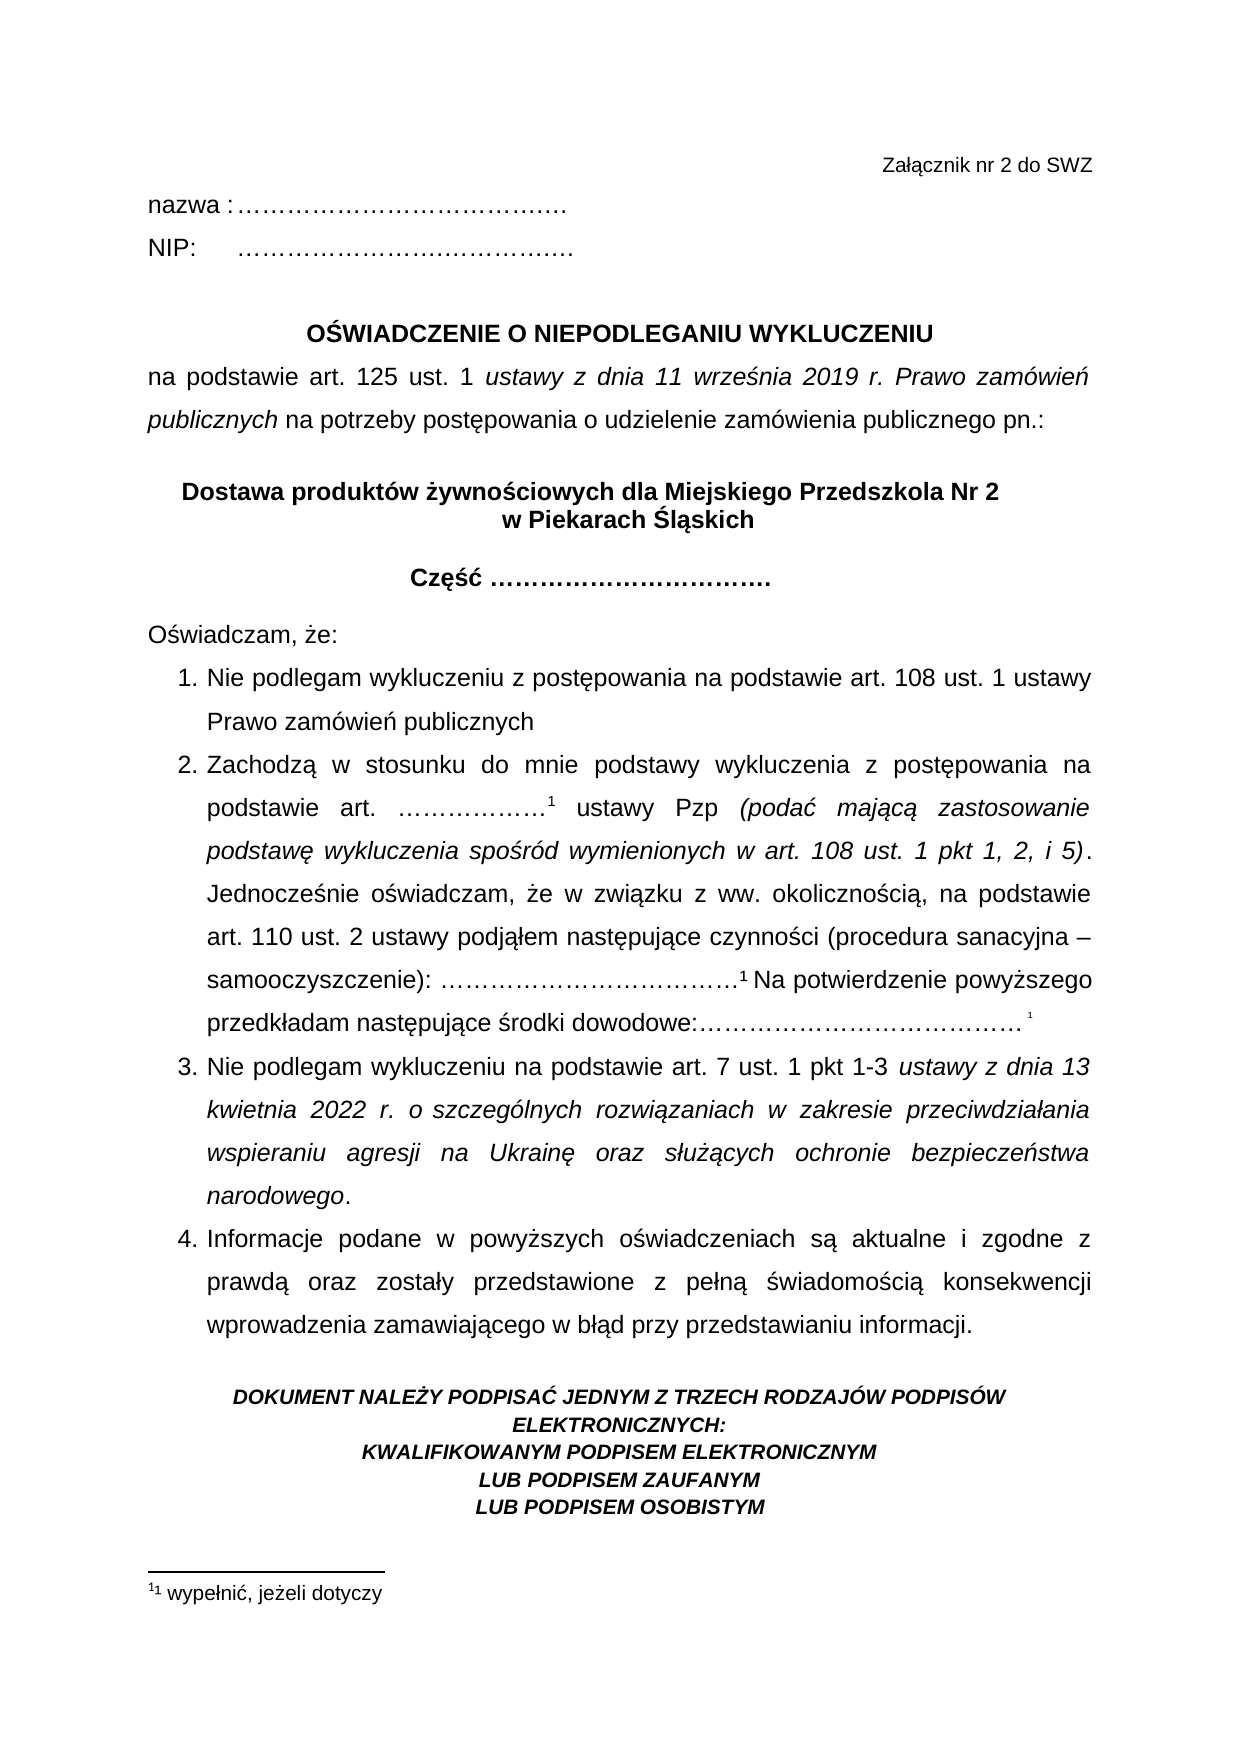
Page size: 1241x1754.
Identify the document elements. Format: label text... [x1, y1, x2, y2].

text DOKUMENT NALEŻY PODPISAĆ JEDNYM Z TRZECH RODZAJÓW PODPISÓW ELEKTRONICZNYCH: [148, 1385, 1093, 1436]
text KWALIFIKOWANYM PODPISEM ELEKTRONICZNYM [148, 1440, 1093, 1464]
list Zachodzą w stosunku do mnie podstawy wykluczenia z postępowania na podstawie art. ……………… ustawy Pzp (podać mającą zastosowanie podstawę wykluczenia spośród wymienionych w art. 108 ust. 1 pkt 1, 2, i 5). Jednocześnie oświadczam, że w związku z ww. okolicznością, na podstawie art. 110 ust. 2 ustawy podjąłem następujące czynności (procedura sanacyjna – samooczyszczenie): ………………………………¹ Na potwierdzenie powyższego przedkładam następujące środki dowodowe:………………………………… ¹ [177, 750, 1093, 1037]
text Dostawa produktów żywnościowych dla Miejskiego Przedszkola Nr 2 w Piekarach Śląskich [133, 477, 1093, 534]
text Oświadczam, że: [148, 620, 1093, 649]
text Część ……………………………. [88, 563, 1093, 592]
text LUB PODPISEM OSOBISTYM [148, 1495, 1093, 1519]
text OŚWIADCZENIE O NIEPODLEGANIU WYKLUCZENIU [148, 319, 1093, 348]
text na podstawie art. 125 ust. 1 ustawy z dnia 11 września 2019 r. Prawo zamówień publicznych na potrzeby postępowania o udzielenie zamówienia publicznego pn.: [148, 362, 1093, 434]
text nazwa : ……………………………….… [148, 190, 1093, 218]
list Informacje podane w powyższych oświadczeniach są aktualne i zgodne z prawdą oraz zostały przedstawione z pełną świadomością konsekwencji wprowadzenia zamawiającego w błąd przy przedstawianiu informacji. [177, 1224, 1093, 1339]
text NIP: …………………….………….… [148, 233, 1093, 262]
list Nie podlegam wykluczeniu na podstawie art. 7 ust. 1 pkt 1-3 ustawy z dnia 13 kwietnia 2022 r. o szczególnych rozwiązaniach w zakresie przeciwdziałania wspieraniu agresji na Ukrainę oraz służących ochronie bezpieczeństwa narodowego. [177, 1052, 1093, 1210]
list Nie podlegam wykluczeniu z postępowania na podstawie art. 108 ust. 1 ustawy Prawo zamówień publicznych [177, 663, 1093, 735]
text LUB PODPISEM ZAUFANYM [148, 1467, 1093, 1491]
